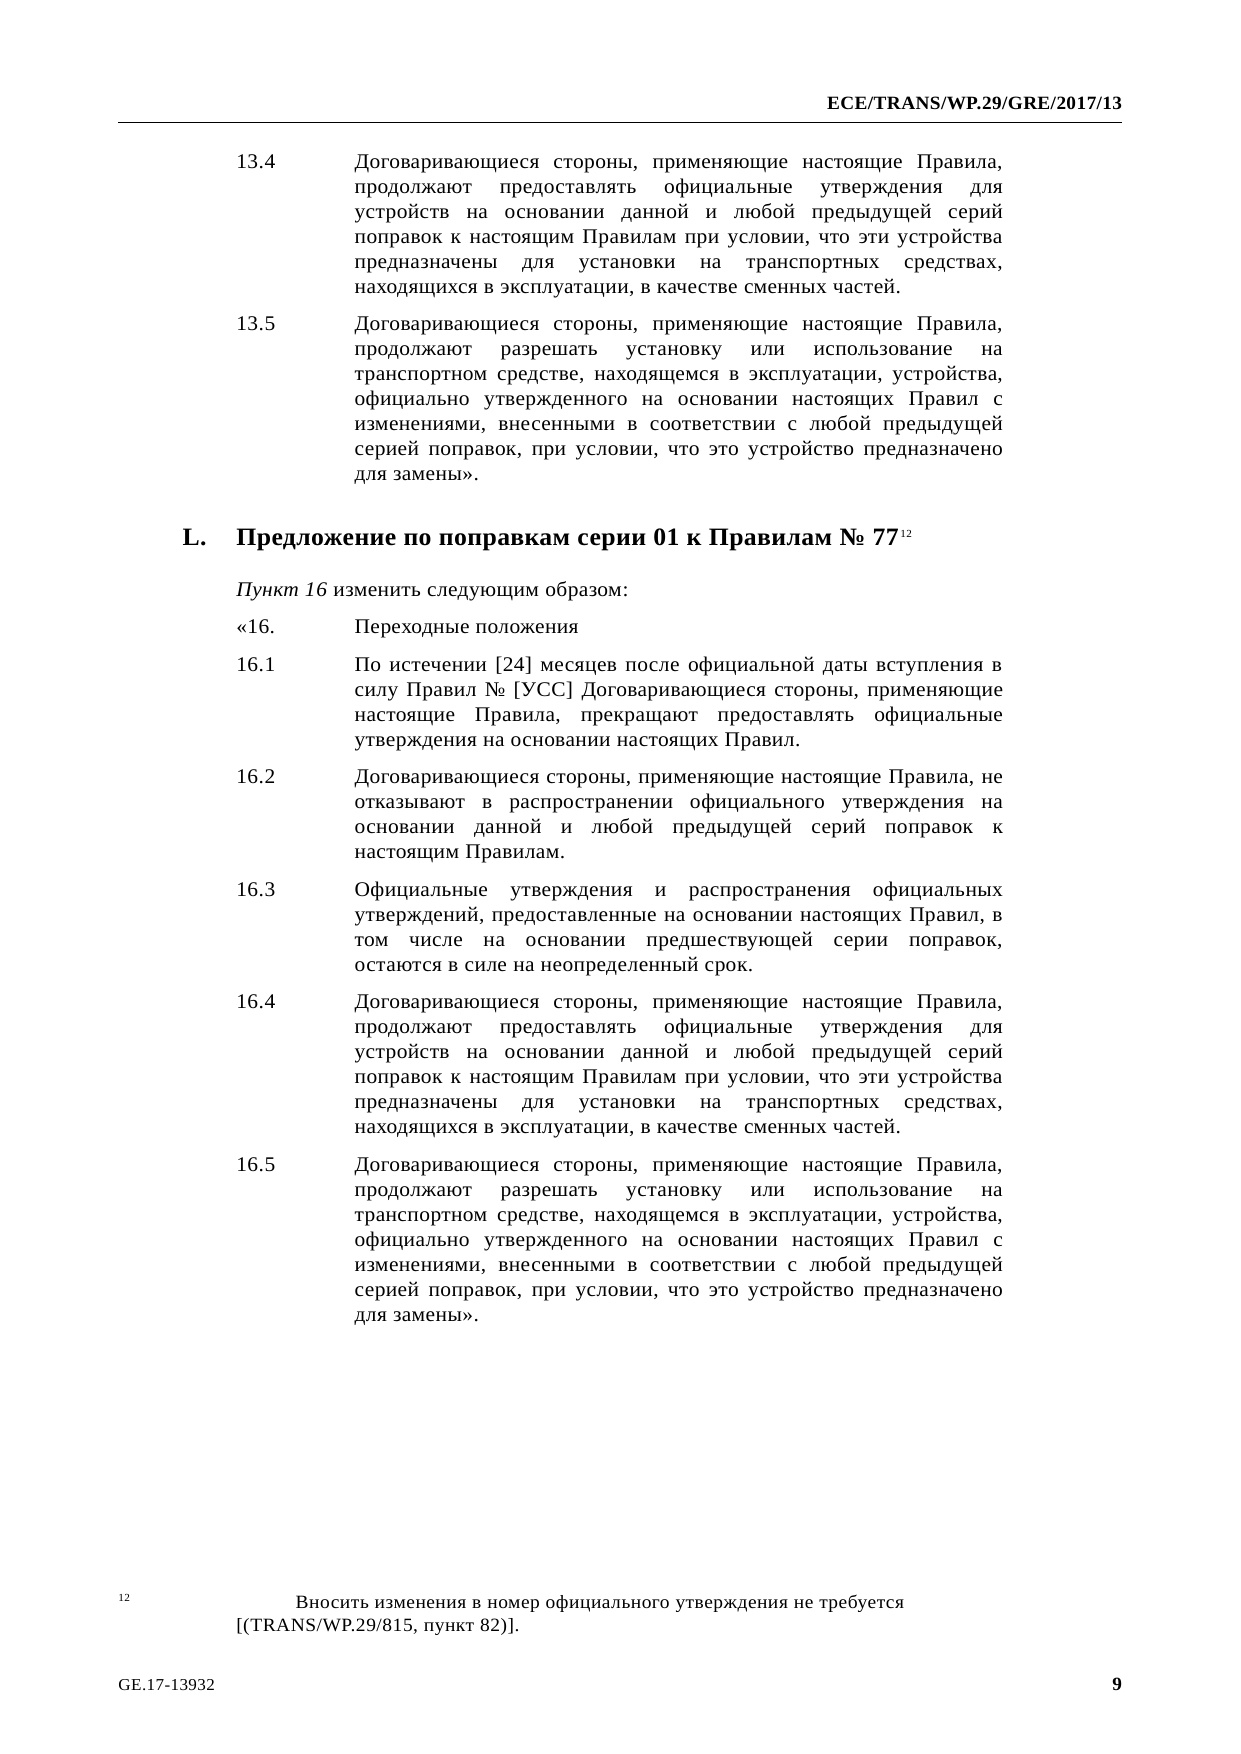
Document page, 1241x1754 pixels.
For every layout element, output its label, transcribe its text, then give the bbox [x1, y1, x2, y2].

text 16.1 По истечении [24] месяцев после официальной даты вступления в силу Правил № [УСС] Договаривающиеся стороны, применяющие настоящие Правила, прекращают предоставлять официальные утверждения на основании настоящих Правил. [236, 651, 1004, 751]
text Пункт 16 изменить следующим образом: [236, 576, 1004, 601]
text 16.2 Договаривающиеся стороны, применяющие настоящие Правила, не отказывают в распространении официального утверждения на основании данной и любой предыдущей серий поправок к настоящим Правилам. [236, 763, 1004, 863]
text L. Предложение по поправкам серии 01 к Правилам № 77 [118, 523, 1004, 551]
text 16.5 Договаривающиеся стороны, применяющие настоящие Правила, продолжают разрешать установку или использование на транспортном средстве, находящемся в эксплуатации, устройства, официально утвержденного на основании настоящих Правил с изменениями, внесенными в соответствии с любой предыдущей серией поправок, при условии, что это устройство предназначено для замены». [236, 1151, 1004, 1326]
text 16.3 Официальные утверждения и распространения официальных утверждений, предоставленные на основании настоящих Правил, в том числе на основании предшествующей серии поправок, остаются в силе на неопределенный срок. [236, 876, 1004, 976]
text 13.4 Договаривающиеся стороны, применяющие настоящие Правила, продолжают предоставлять официальные утверждения для устройств на основании данной и любой предыдущей серий поправок к настоящим Правилам при условии, что эти устройства предназначены для установки на транспортных средствах, находящихся в эксплуатации, в качестве сменных частей. [236, 148, 1004, 298]
text 16.4 Договаривающиеся стороны, применяющие настоящие Правила, продолжают предоставлять официальные утверждения для устройств на основании данной и любой предыдущей серий поправок к настоящим Правилам при условии, что эти устройства предназначены для установки на транспортных средствах, находящихся в эксплуатации, в качестве сменных частей. [236, 988, 1004, 1138]
text «16. Переходные положения [236, 613, 1004, 638]
text 13.5 Договаривающиеся стороны, применяющие настоящие Правила, продолжают разрешать установку или использование на транспортном средстве, находящемся в эксплуатации, устройства, официально утвержденного на основании настоящих Правил с изменениями, внесенными в соответствии с любой предыдущей серией поправок, при условии, что это устройство предназначено для замены». [236, 310, 1004, 485]
